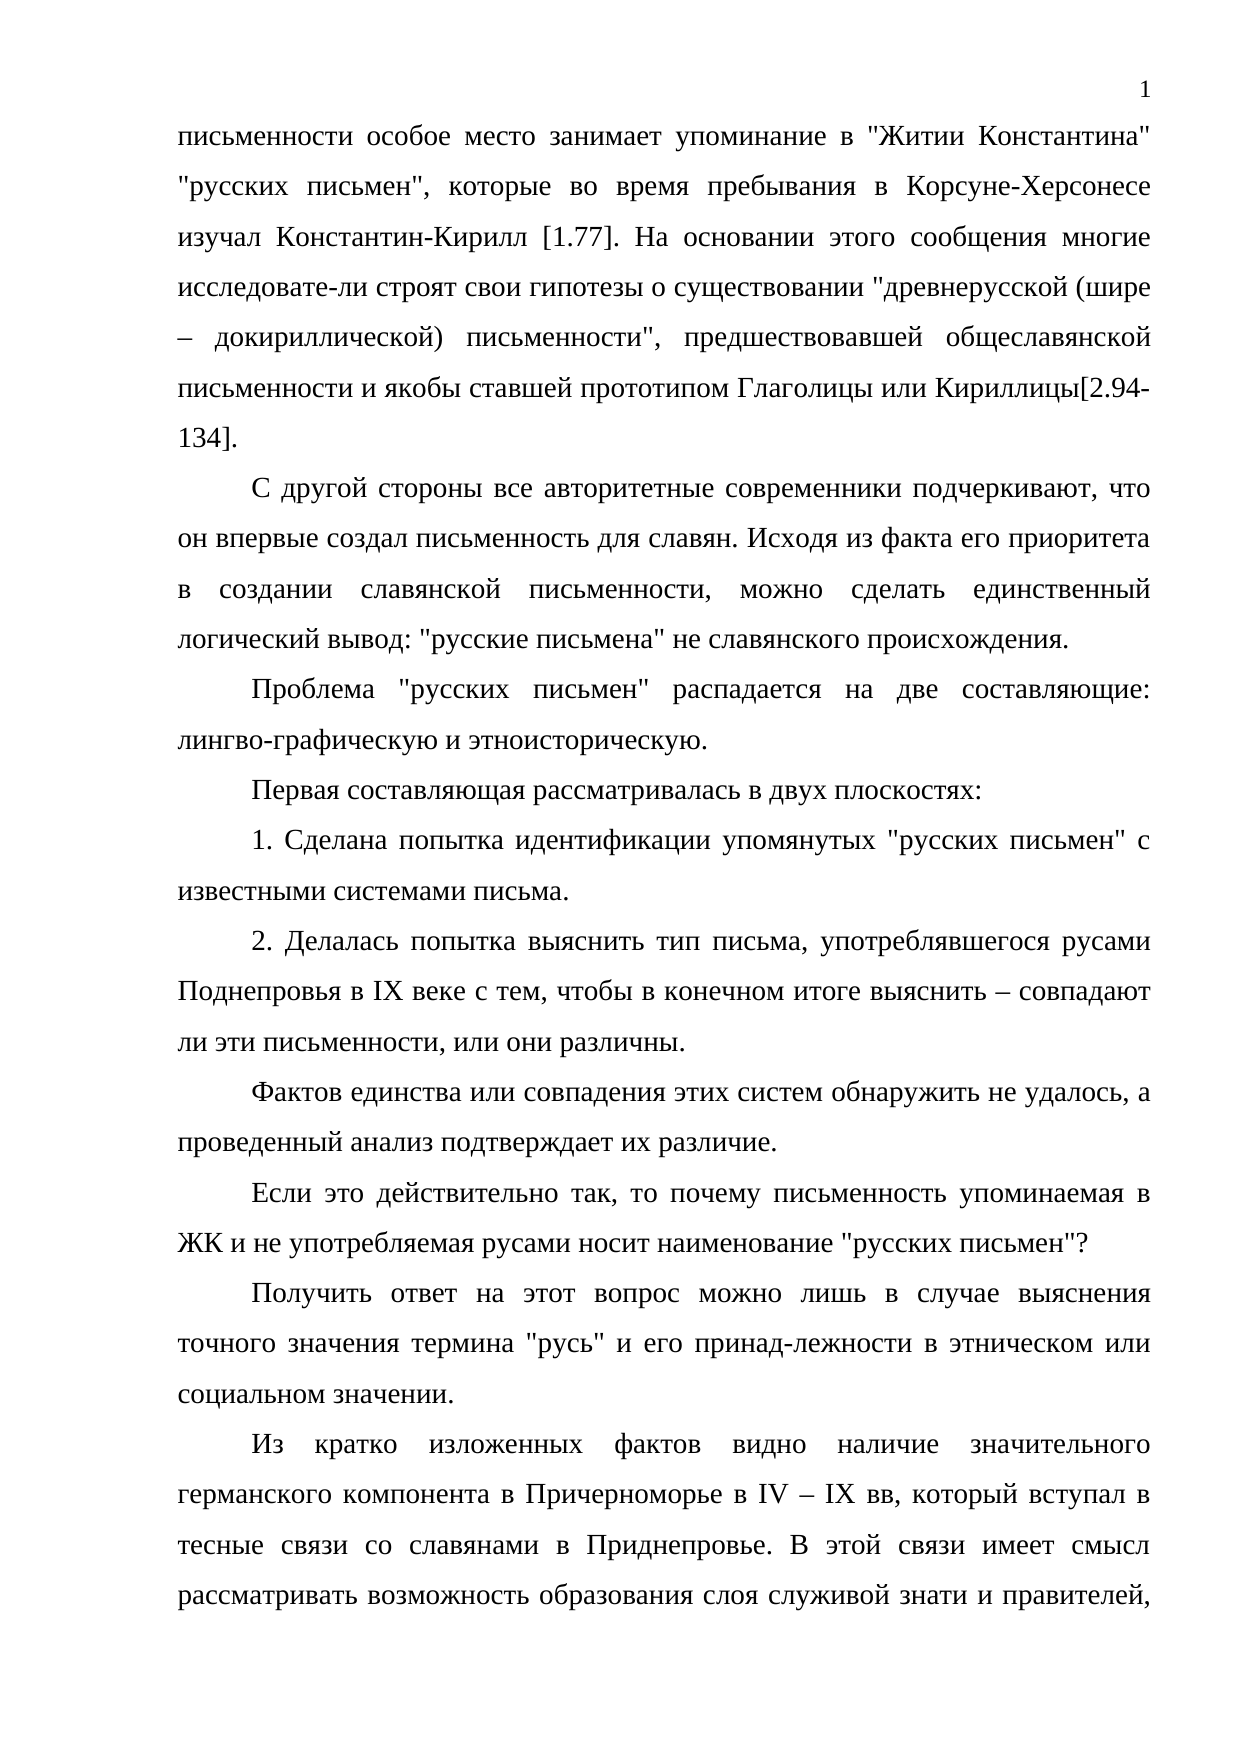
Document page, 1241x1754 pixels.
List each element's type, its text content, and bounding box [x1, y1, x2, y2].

text Проблема "русских письмен" распадается на две составляющие: лингво-графическую и этноисторическую. [177, 672, 1152, 755]
text 2. Делалась попытка выяснить тип письма, употреблявшегося русами Поднепровья в IX веке с тем, чтобы в конечном итоге выяснить – совпадают ли эти письменности, или они различны. [177, 923, 1152, 1057]
text Если это действительно так, то почему письменность упоминаемая в ЖК и не употребляемая русами носит наименование "русских письмен"? [177, 1175, 1152, 1258]
text Фактов единства или совпадения этих систем обнаружить не удалось, а проведенный анализ подтверждает их различие. [177, 1074, 1152, 1158]
text 1. Сделана попытка идентификации упомянутых "русских письмен" с известными системами письма. [177, 822, 1152, 906]
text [177, 1426, 1152, 1611]
text Первая составляющая рассматривалась в двух плоскостях: [177, 772, 1152, 806]
text С другой стороны все авторитетные современники подчеркивают, что он впервые создал письменность для славян. Исходя из факта его приоритета в создании славянской письменности, можно сделать единственный логический вывод: "русские письмена" не славянского происхождения. [177, 470, 1152, 655]
text Получить ответ на этот вопрос можно лишь в случае выяснения точного значения термина "русь" и его принад-лежности в этническом или социальном значении. [177, 1275, 1152, 1409]
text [177, 118, 1152, 453]
